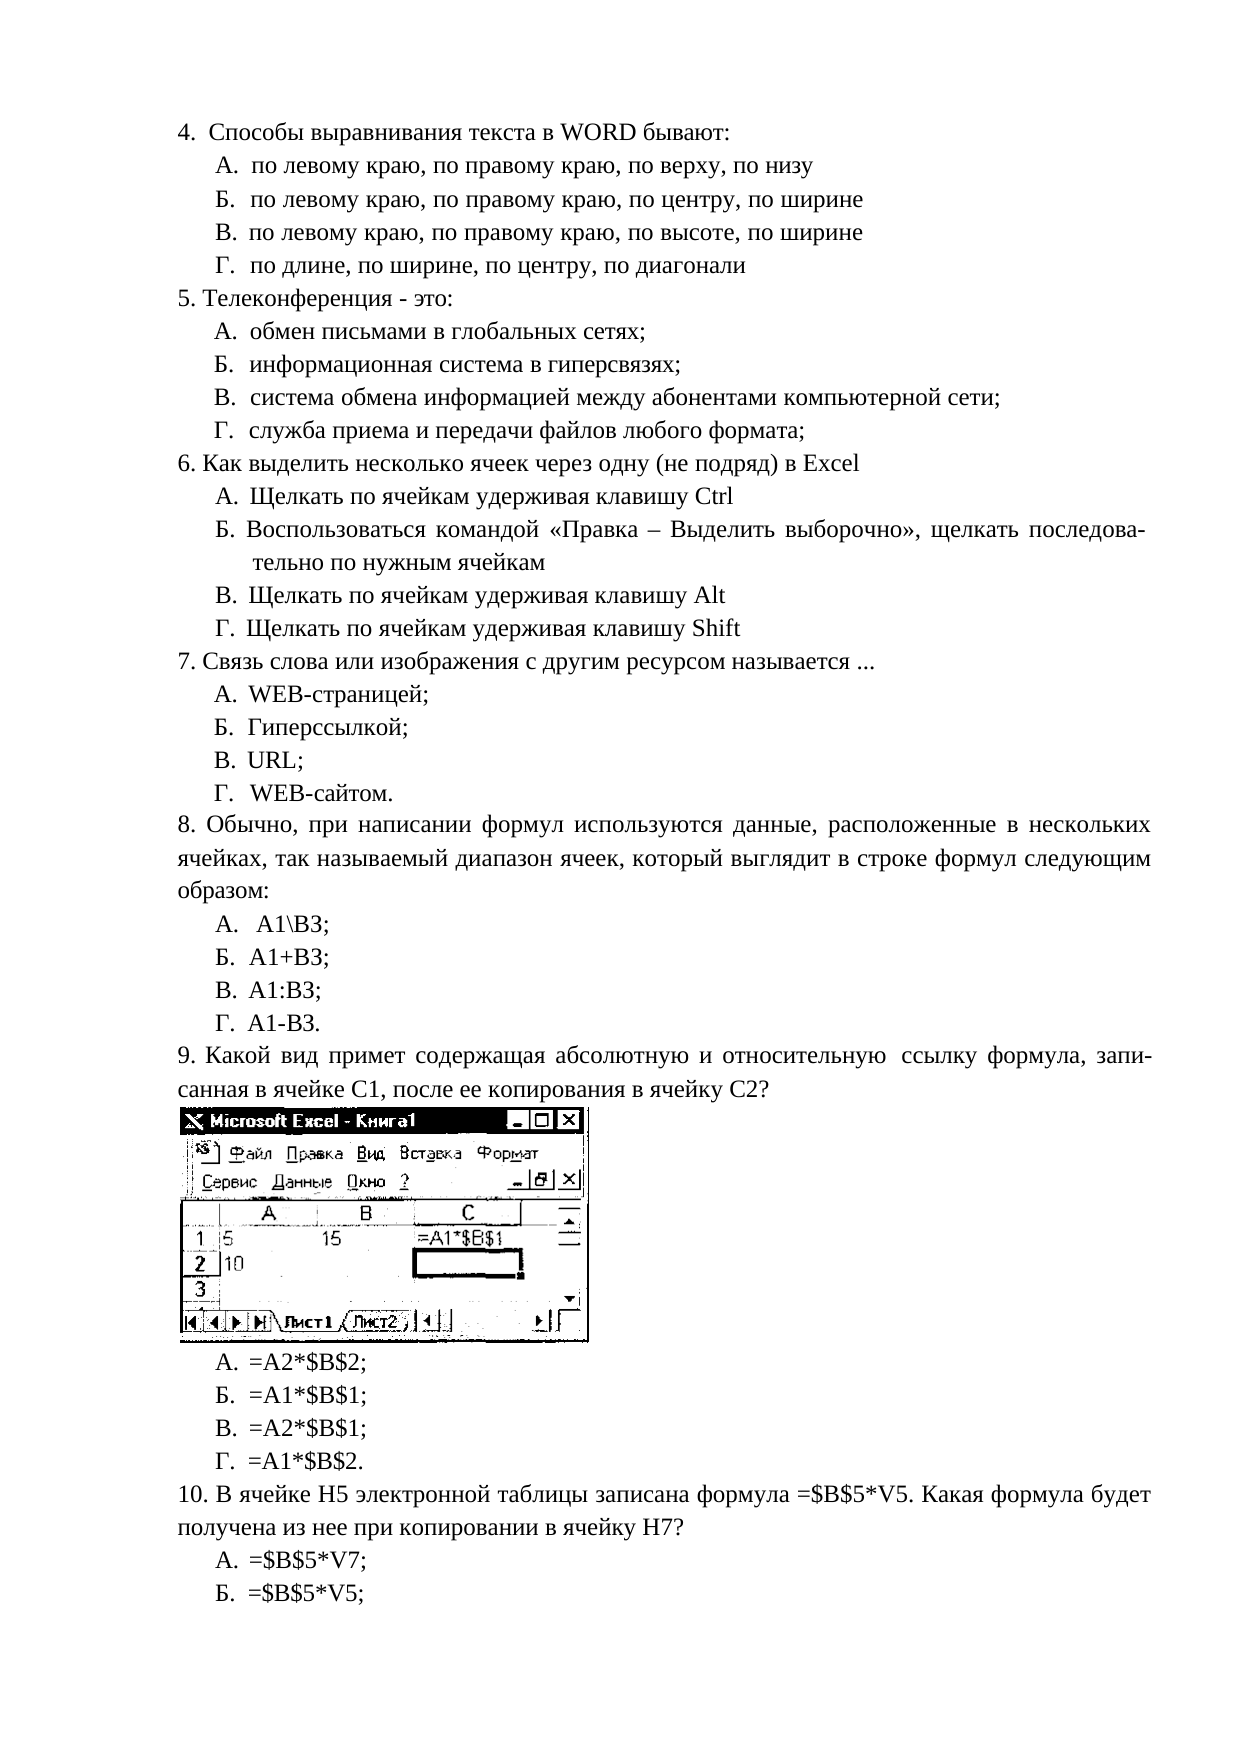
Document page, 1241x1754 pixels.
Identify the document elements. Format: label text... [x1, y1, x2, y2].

text А. А1\ВЗ; Б. А1+ВЗ; В. А1:ВЗ; [215, 909, 329, 1003]
list Способы выравнивания текста в WORD бывают: [177, 117, 1211, 146]
text В. Щелкать по ячейкам удерживая клавишу Alt Г. Щелкать по ячейкам удерживая клавишу Shift [215, 580, 745, 642]
text А. =А2*$В$2; Б. =А1*$В$1; В. =А2*$В$1; Г. =А1*$В$2. [215, 1347, 367, 1475]
text Б. Воспользоваться командой «Правка – Выделить выборочно», щелкать последова-тельно по нужным ячейкам [215, 514, 1211, 576]
text Б. по левому краю, по правому краю, по центру, по ширине В. по левому краю, по правому краю, по высоте, по ширине Г. по длине, по ширине, по центру, по диагонали [215, 184, 864, 278]
list В ячейке H5 электронной таблицы записана формула =$B$5*V5. Какая формула будет получена из нее при копировании в ячейку H7? [177, 1479, 1152, 1541]
list Обычно, при написании формул используются данные, расположенные в нескольких ячейках, так называемый диапазон ячеек, который выглядит в строке формул следующим образом: [177, 809, 1152, 904]
list Какой вид примет содержащая абсолютную и относительную ссылку формула, запи-санная в ячейке С1, после ее копирования в ячейку С2? [177, 1041, 1153, 1102]
text Б. информационная система в гиперсвязях; [213, 349, 1211, 377]
picture [180, 1107, 589, 1343]
text А. обмен письмами в глобальных сетях; [213, 316, 1211, 344]
list Связь слова или изображения с другим ресурсом называется ... А. WEB-страницей; [177, 646, 876, 708]
text А. =$B$5*V7; Б. =$B$5*V5; [215, 1545, 367, 1607]
text Б. Гиперссылкой; В. URL; [213, 712, 414, 774]
list Телеконференция - это: [177, 283, 1211, 312]
text В. система обмена информацией между абонентами компьютерной сети; Г. служба приема и передачи файлов любого формата; [213, 382, 1017, 443]
text А. по левому краю, по правому краю, по верху, по низу [215, 151, 1211, 179]
text Г. А1-ВЗ. [215, 1008, 1211, 1036]
list Как выделить несколько ячеек через одну (не подряд) в Excel А. Щелкать по ячейкам удерживая клавишу Ctrl [177, 448, 860, 509]
text Г. WEB-сайтом. [213, 778, 1211, 807]
